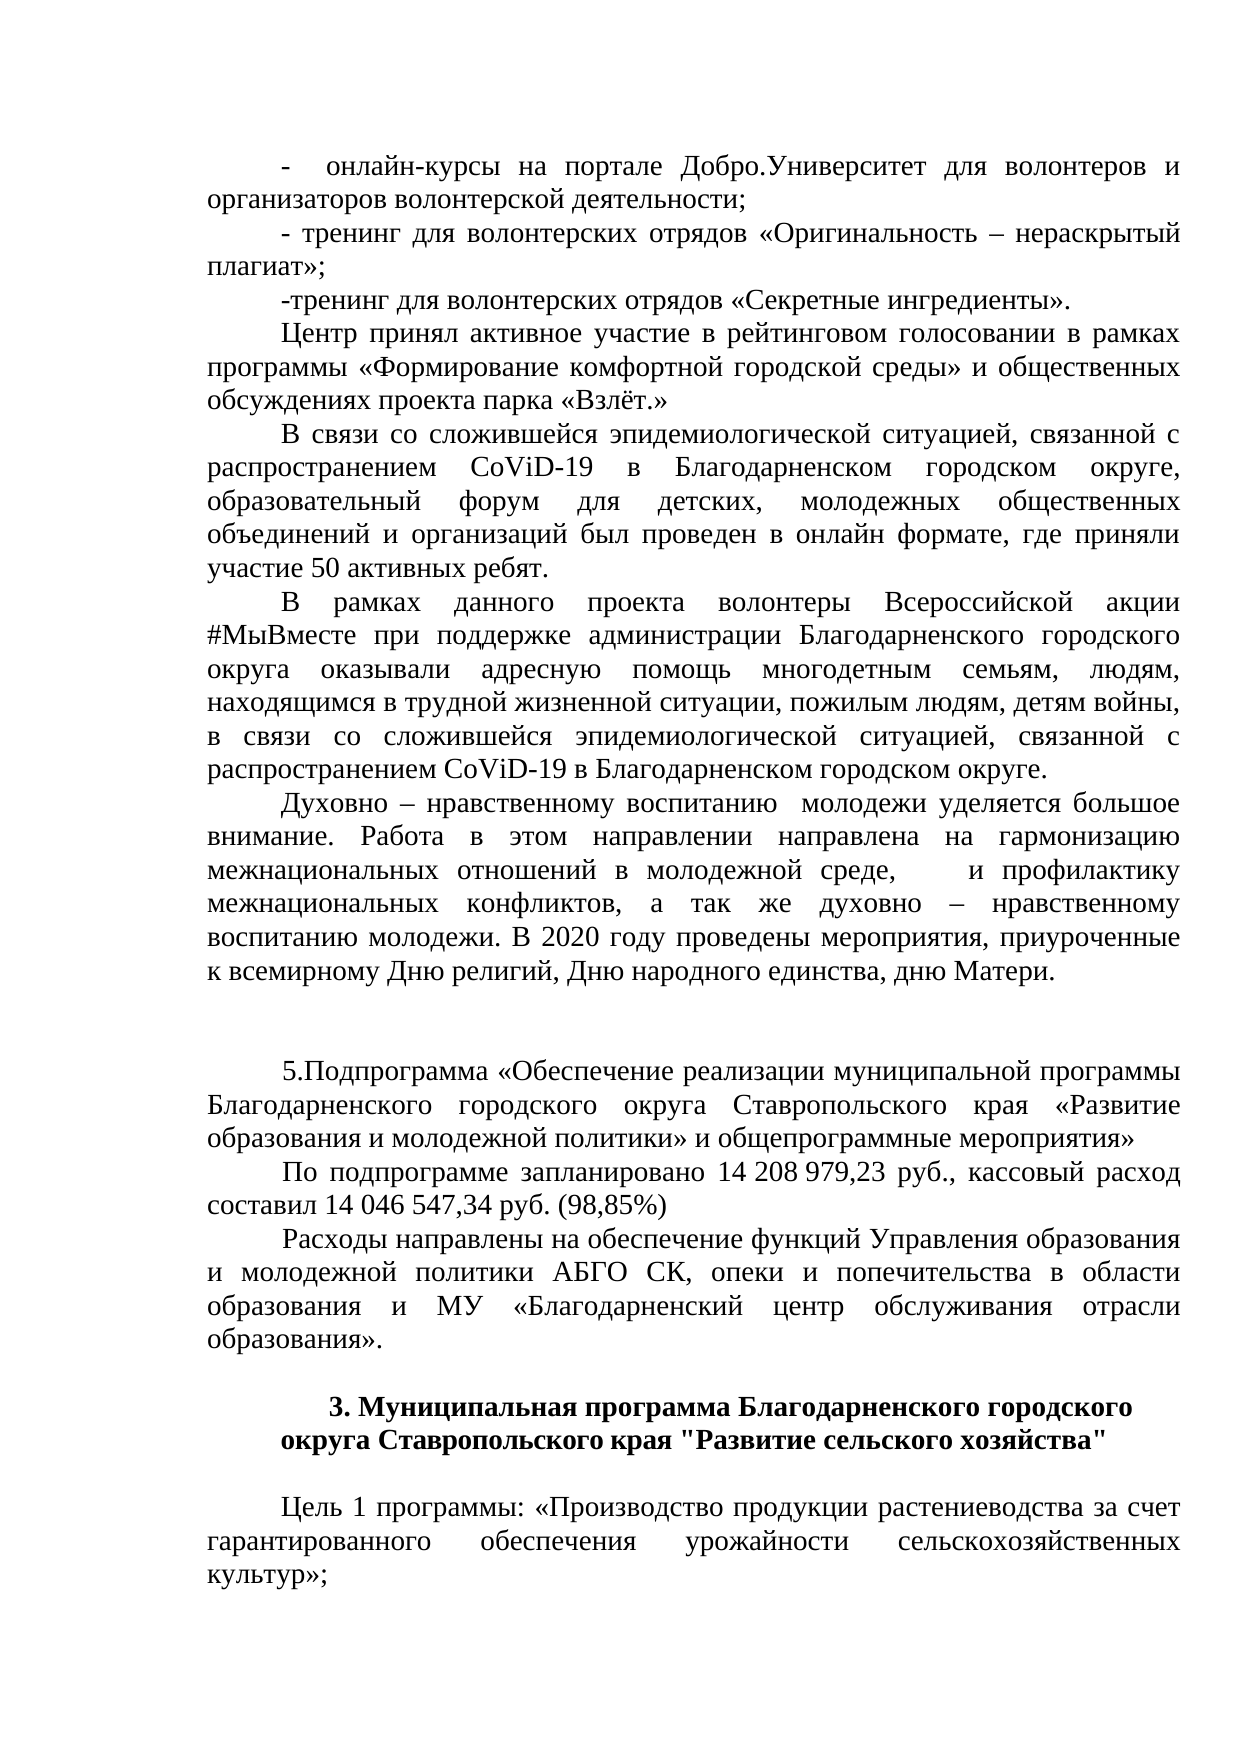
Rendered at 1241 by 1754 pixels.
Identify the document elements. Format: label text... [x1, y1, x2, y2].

text В связи со сложившейся эпидемиологической ситуацией, связанной с распространением CoViD-19 в Благодарненском городском округе, образовательный форум для детских, молодежных общественных объединений и организаций был проведен в онлайн формате, где приняли участие 50 активных ребят. [207, 416, 1181, 584]
text Цель 1 программы: «Производство продукции растениеводства за счет гарантированного обеспечения урожайности сельскохозяйственных культур»; [207, 1489, 1181, 1590]
text - тренинг для волонтерских отрядов «Оригинальность – нераскрытый плагиат»; [207, 215, 1181, 282]
text Расходы направлены на обеспечение функций Управления образования и молодежной политики АБГО СК, опеки и попечительства в области образования и МУ «Благодарненский центр обслуживания отрасли образования». [207, 1221, 1181, 1355]
text По подпрограмме запланировано 14 208 979,23 руб., кассовый расход составил 14 046 547,34 руб. (98,85%) [207, 1154, 1181, 1221]
text - онлайн-курсы на портале Добро.Университет для волонтеров и организаторов волонтерской деятельности; [207, 148, 1181, 215]
text 5.Подпрограмма «Обеспечение реализации муниципальной программы Благодарненского городского округа Ставропольского края «Развитие образования и молодежной политики» и общепрограммные мероприятия» [207, 1053, 1181, 1154]
text 3. Муниципальная программа Благодарненского городского округа Ставропольского края "Развитие сельского хозяйства" [207, 1389, 1181, 1456]
text Центр принял активное участие в рейтинговом голосовании в рамках программы «Формирование комфортной городской среды» и общественных обсуждениях проекта парка «Взлёт.» [207, 315, 1181, 416]
text Духовно – нравственному воспитанию молодежи уделяется большое внимание. Работа в этом направлении направлена на гармонизацию межнациональных отношений в молодежной среде, и профилактику межнациональных конфликтов, а так же духовно – нравственному воспитанию молодежи. В 2020 году проведены мероприятия, приуроченные к всемирному Дню религий, Дню народного единства, дню Матери. [207, 785, 1181, 986]
text В рамках данного проекта волонтеры Всероссийской акции #МыВместе при поддержке администрации Благодарненского городского округа оказывали адресную помощь многодетным семьям, людям, находящимся в трудной жизненной ситуации, пожилым людям, детям войны, в связи со сложившейся эпидемиологической ситуацией, связанной с распространением CoViD-19 в Благодарненском городском округе. [207, 584, 1181, 785]
text -тренинг для волонтерских отрядов «Секретные ингредиенты». [207, 282, 1181, 315]
